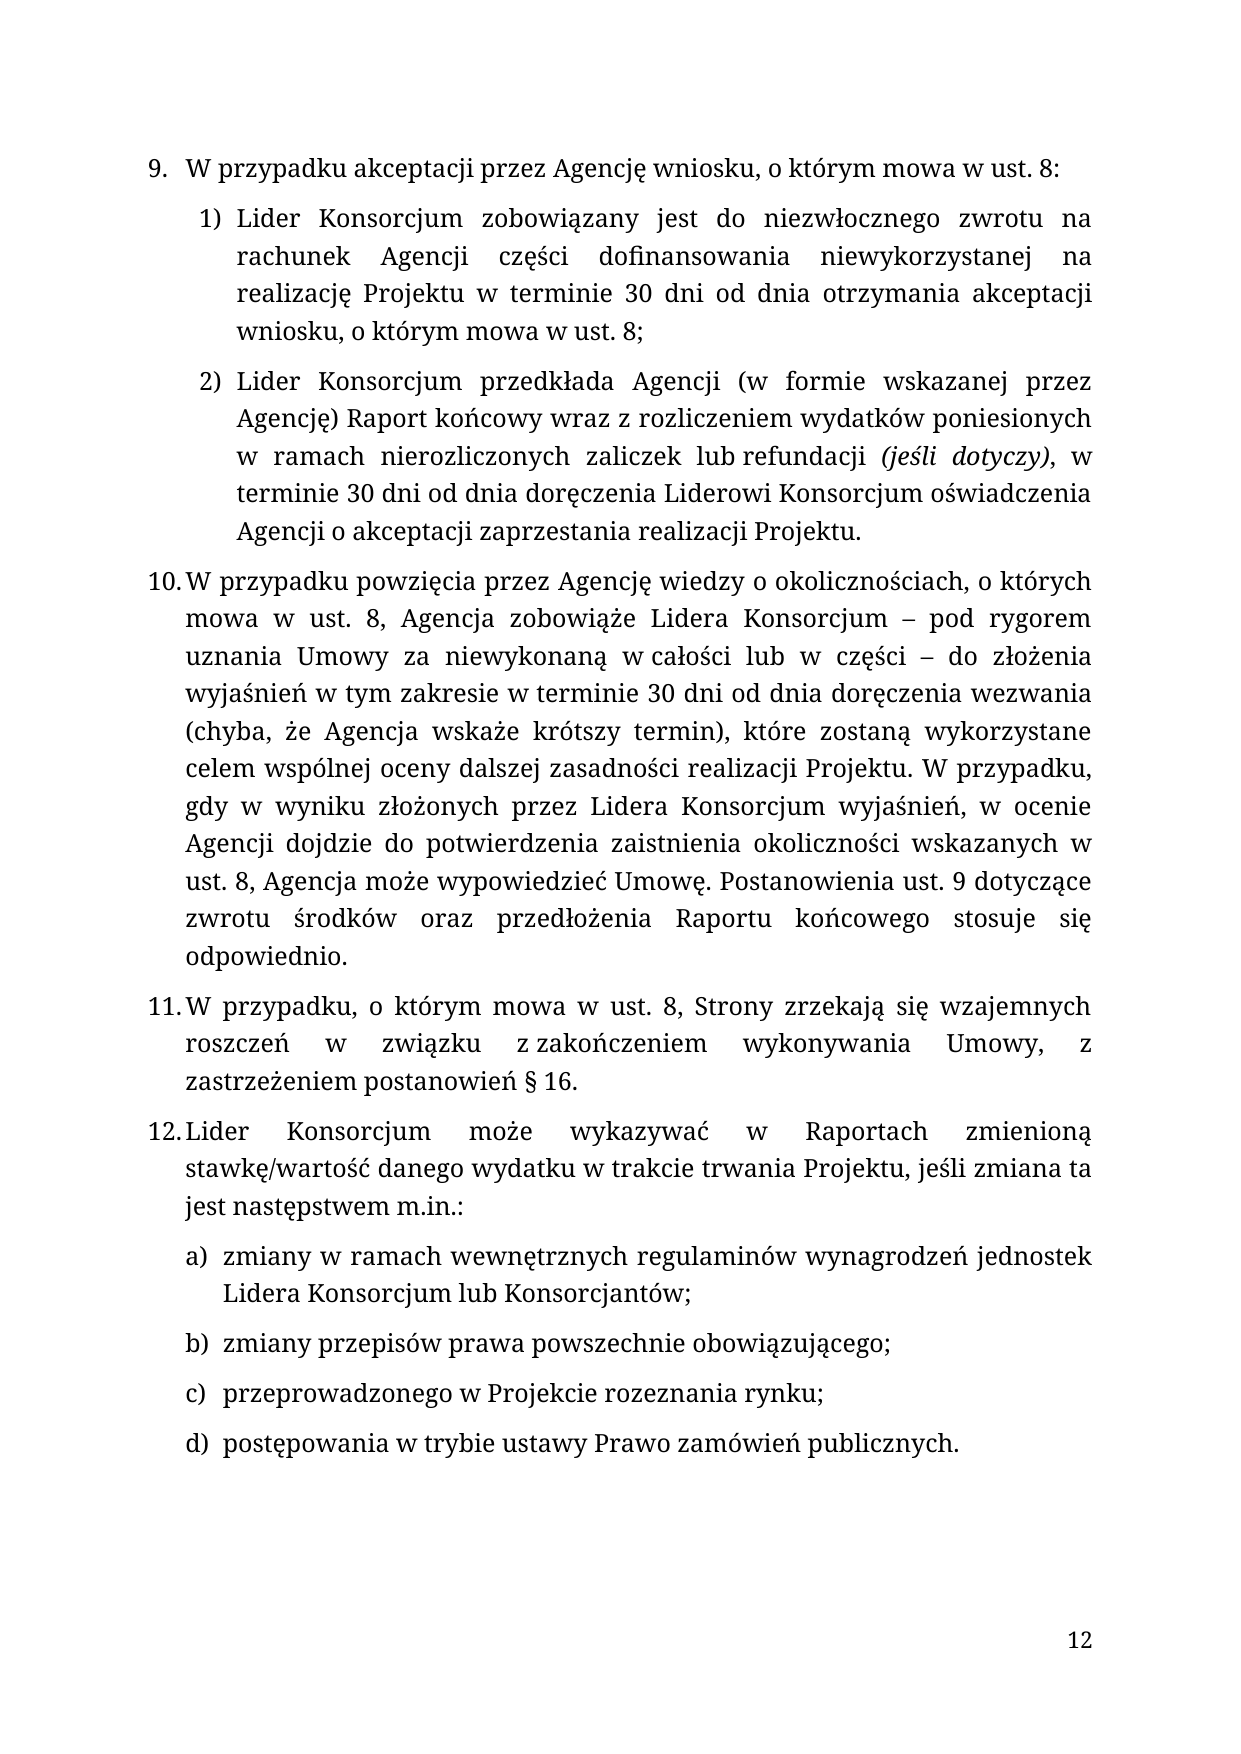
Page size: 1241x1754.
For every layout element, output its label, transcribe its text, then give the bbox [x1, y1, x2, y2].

list zmiany w ramach wewnętrznych regulaminów wynagrodzeń jednostek Lidera Konsorcjum lub Konsorcjantów; [185, 1235, 1093, 1310]
list zmiany przepisów prawa powszechnie obowiązującego; [185, 1323, 1093, 1360]
list Lider Konsorcjum przedkłada Agencji (w formie wskazanej przez Agencję) Raport końcowy wraz z rozliczeniem wydatków poniesionych w ramach nierozliczonych zaliczek lub refundacji (jeśli dotyczy), w terminie 30 dni od dnia doręczenia Liderowi Konsorcjum oświadczenia Agencji o akceptacji zaprzestania realizacji Projektu. [199, 360, 1093, 548]
list przeprowadzonego w Projekcie rozeznania rynku; [185, 1373, 1093, 1410]
list W przypadku, o którym mowa w ust. 8, Strony zrzekają się wzajemnych roszczeń w związku z zakończeniem wykonywania Umowy, z zastrzeżeniem postanowień § 16. [148, 985, 1093, 1098]
list W przypadku powzięcia przez Agencję wiedzy o okolicznościach, o których mowa w ust. 8, Agencja zobowiąże Lidera Konsorcjum – pod rygorem uznania Umowy za niewykonaną w całości lub w części – do złożenia wyjaśnień w tym zakresie w terminie 30 dni od dnia doręczenia wezwania (chyba, że Agencja wskaże krótszy termin), które zostaną wykorzystane celem wspólnej oceny dalszej zasadności realizacji Projektu. W przypadku, gdy w wyniku złożonych przez Lidera Konsorcjum wyjaśnień, w ocenie Agencji dojdzie do potwierdzenia zaistnienia okoliczności wskazanych w ust. 8, Agencja może wypowiedzieć Umowę. Postanowienia ust. 9 dotyczące zwrotu środków oraz przedłożenia Raportu końcowego stosuje się odpowiednio. [148, 560, 1093, 973]
list postępowania w trybie ustawy Prawo zamówień publicznych. [185, 1423, 1093, 1460]
list Lider Konsorcjum zobowiązany jest do niezwłocznego zwrotu na rachunek Agencji części dofinansowania niewykorzystanej na realizację Projektu w terminie 30 dni od dnia otrzymania akceptacji wniosku, o którym mowa w ust. 8; [199, 198, 1093, 348]
list Lider Konsorcjum może wykazywać w Raportach zmienioną stawkę/wartość danego wydatku w trakcie trwania Projektu, jeśli zmiana ta jest następstwem m.in.: [148, 1110, 1093, 1223]
list W przypadku akceptacji przez Agencję wniosku, o którym mowa w ust. 8: [148, 148, 1093, 185]
